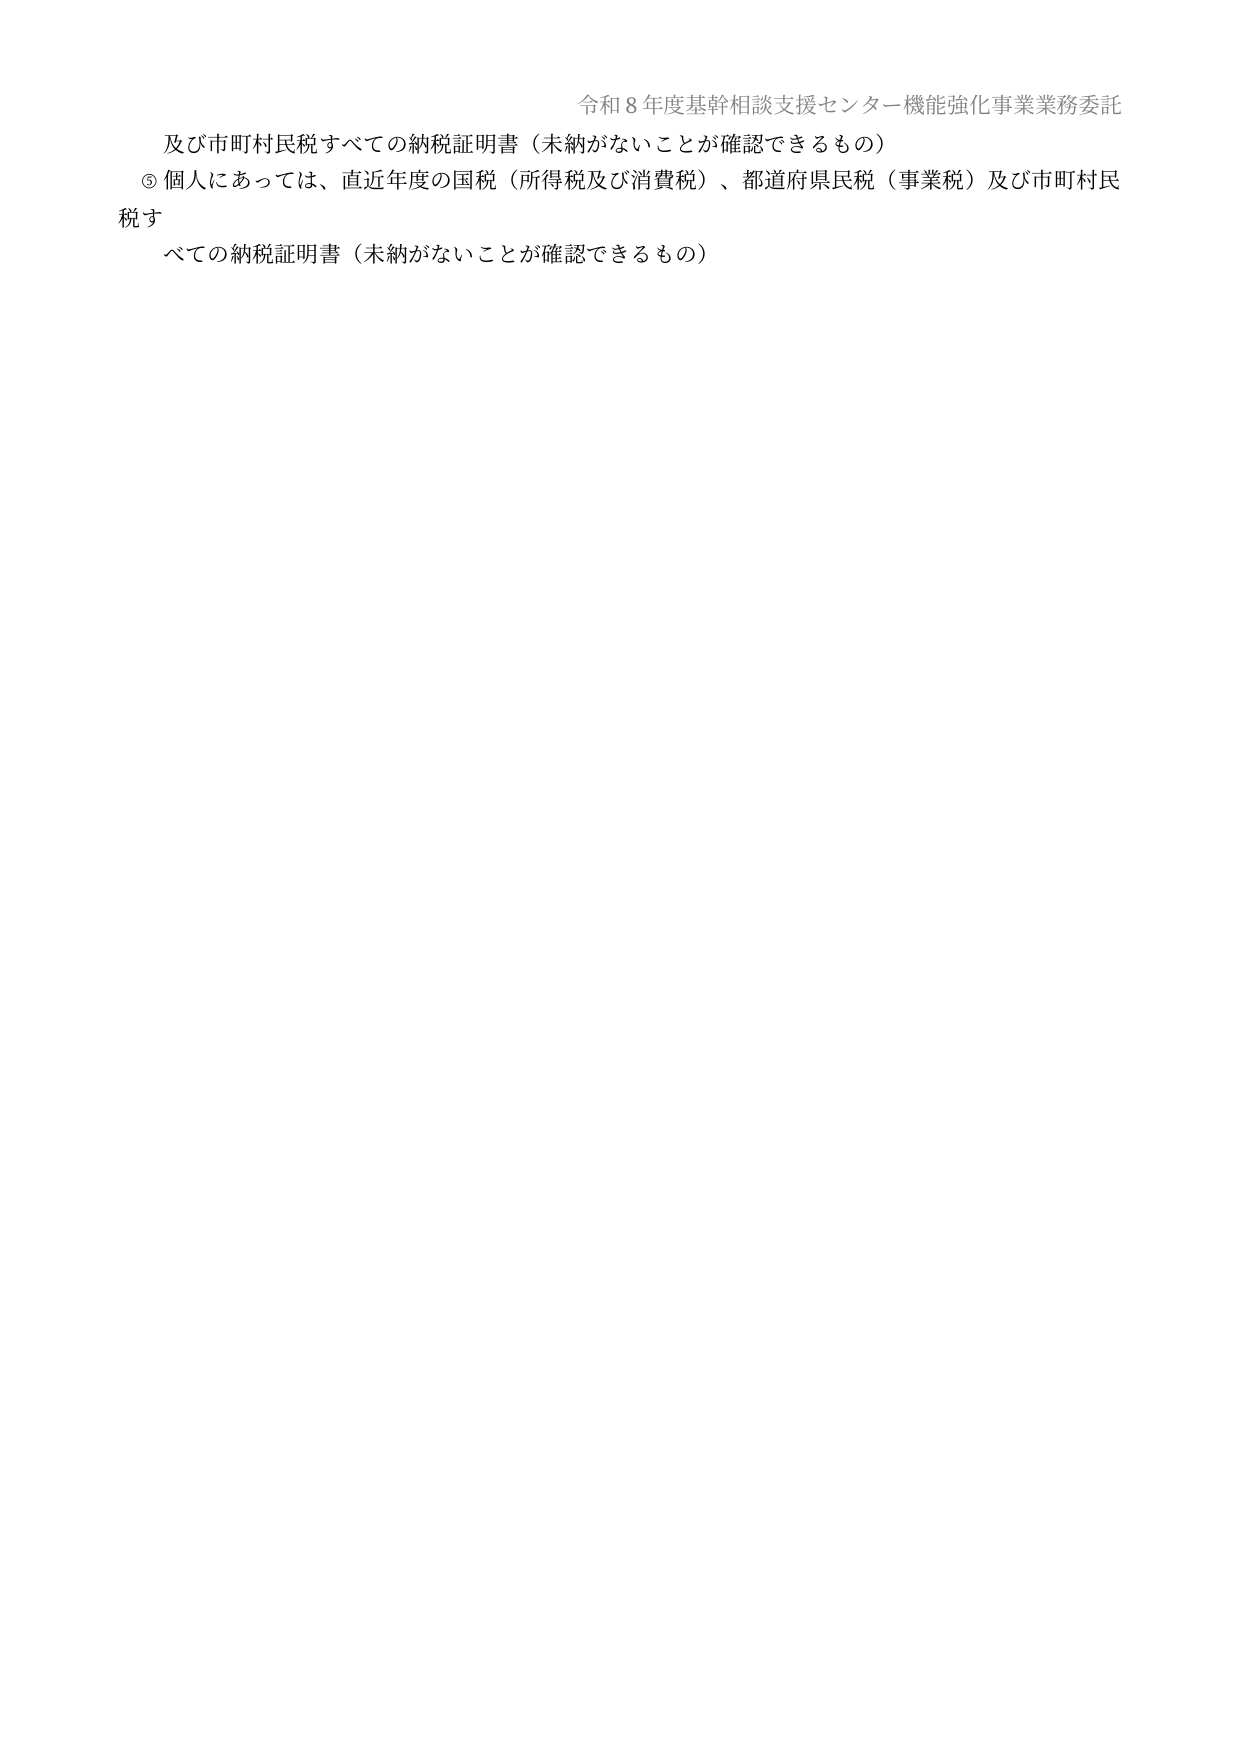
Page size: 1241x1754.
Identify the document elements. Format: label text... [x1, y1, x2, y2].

text 及び市町村民税すべての納税証明書（未納がないことが確認できるもの） [118, 124, 1122, 161]
text ⑤個人にあっては、直近年度の国税（所得税及び消費税）、都道府県民税（事業税）及び市町村民税す [118, 161, 1122, 235]
text べての納税証明書（未納がないことが確認できるもの） [118, 235, 1122, 272]
